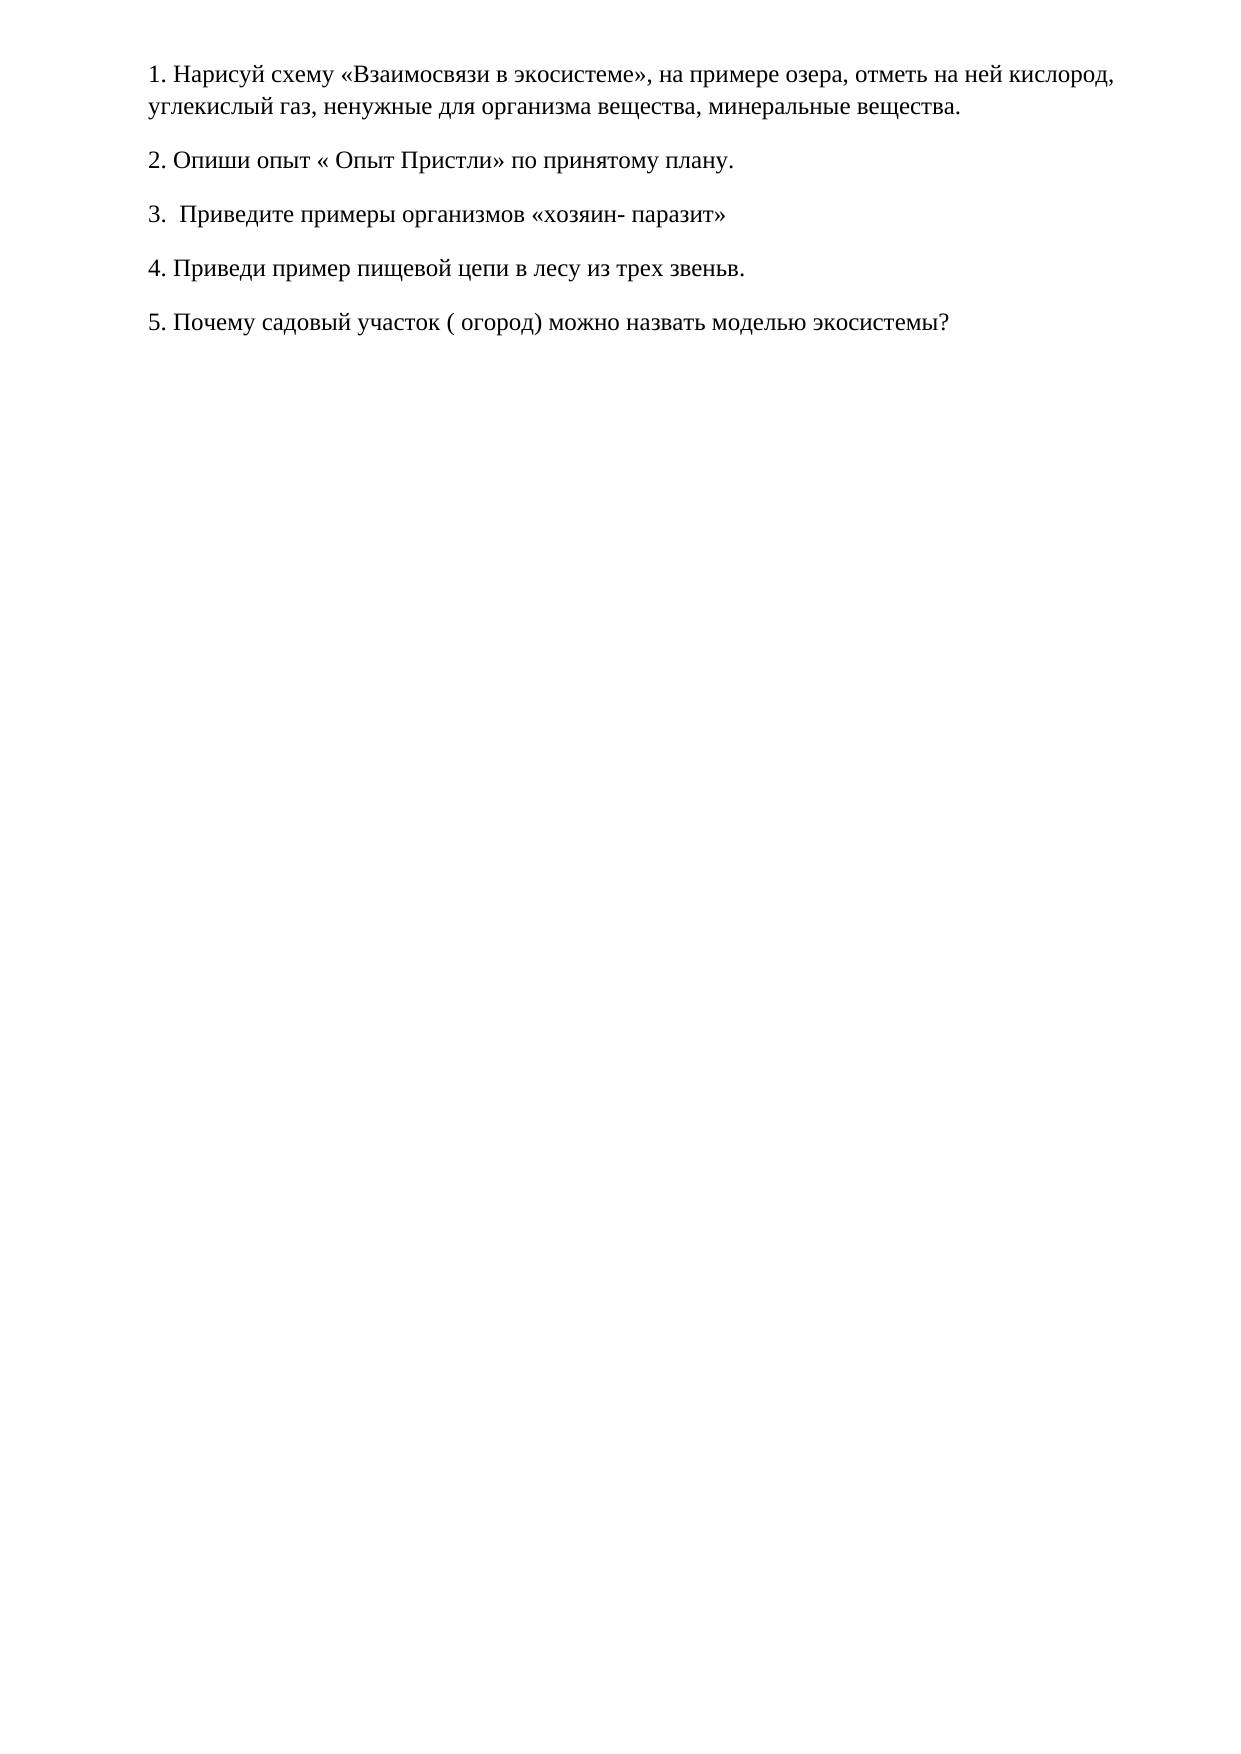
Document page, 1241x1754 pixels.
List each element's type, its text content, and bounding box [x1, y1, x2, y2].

list Приведи пример пищевой цепи в лесу из трех звеньв. [148, 253, 1121, 281]
list Опиши опыт « Опыт Пристли» по принятому плану. [148, 145, 1121, 174]
list Нарисуй схему «Взаимосвязи в экосистеме», на примере озера, отметь на ней кислород, углекислый газ, ненужные для организма вещества, минеральные вещества. [148, 59, 1121, 120]
list Почему садовый участок ( огород) можно назвать моделью экосистемы? [148, 307, 1121, 335]
list Приведите примеры организмов «хозяин- паразит» [148, 199, 1121, 228]
